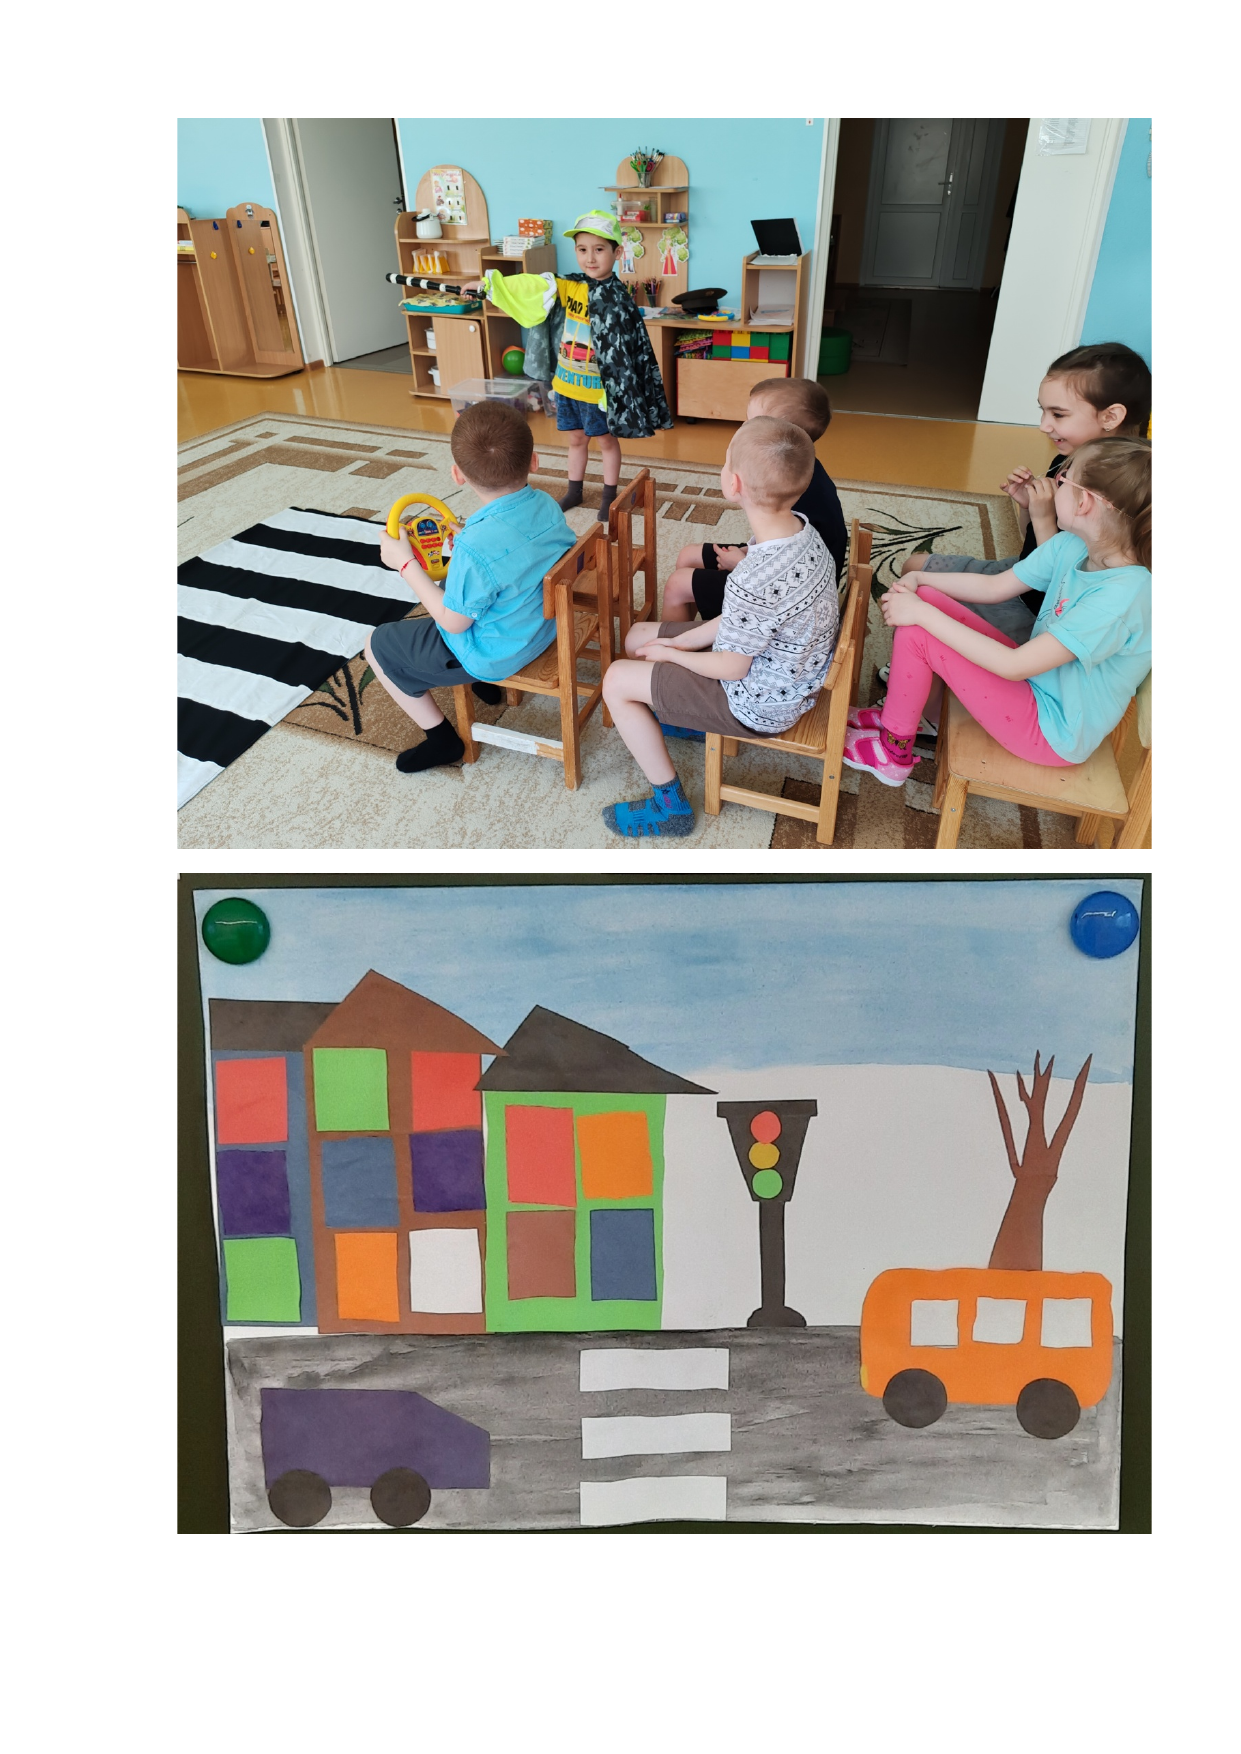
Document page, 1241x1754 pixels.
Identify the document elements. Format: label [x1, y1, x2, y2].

picture [177, 873, 1152, 1534]
picture [177, 118, 1152, 849]
